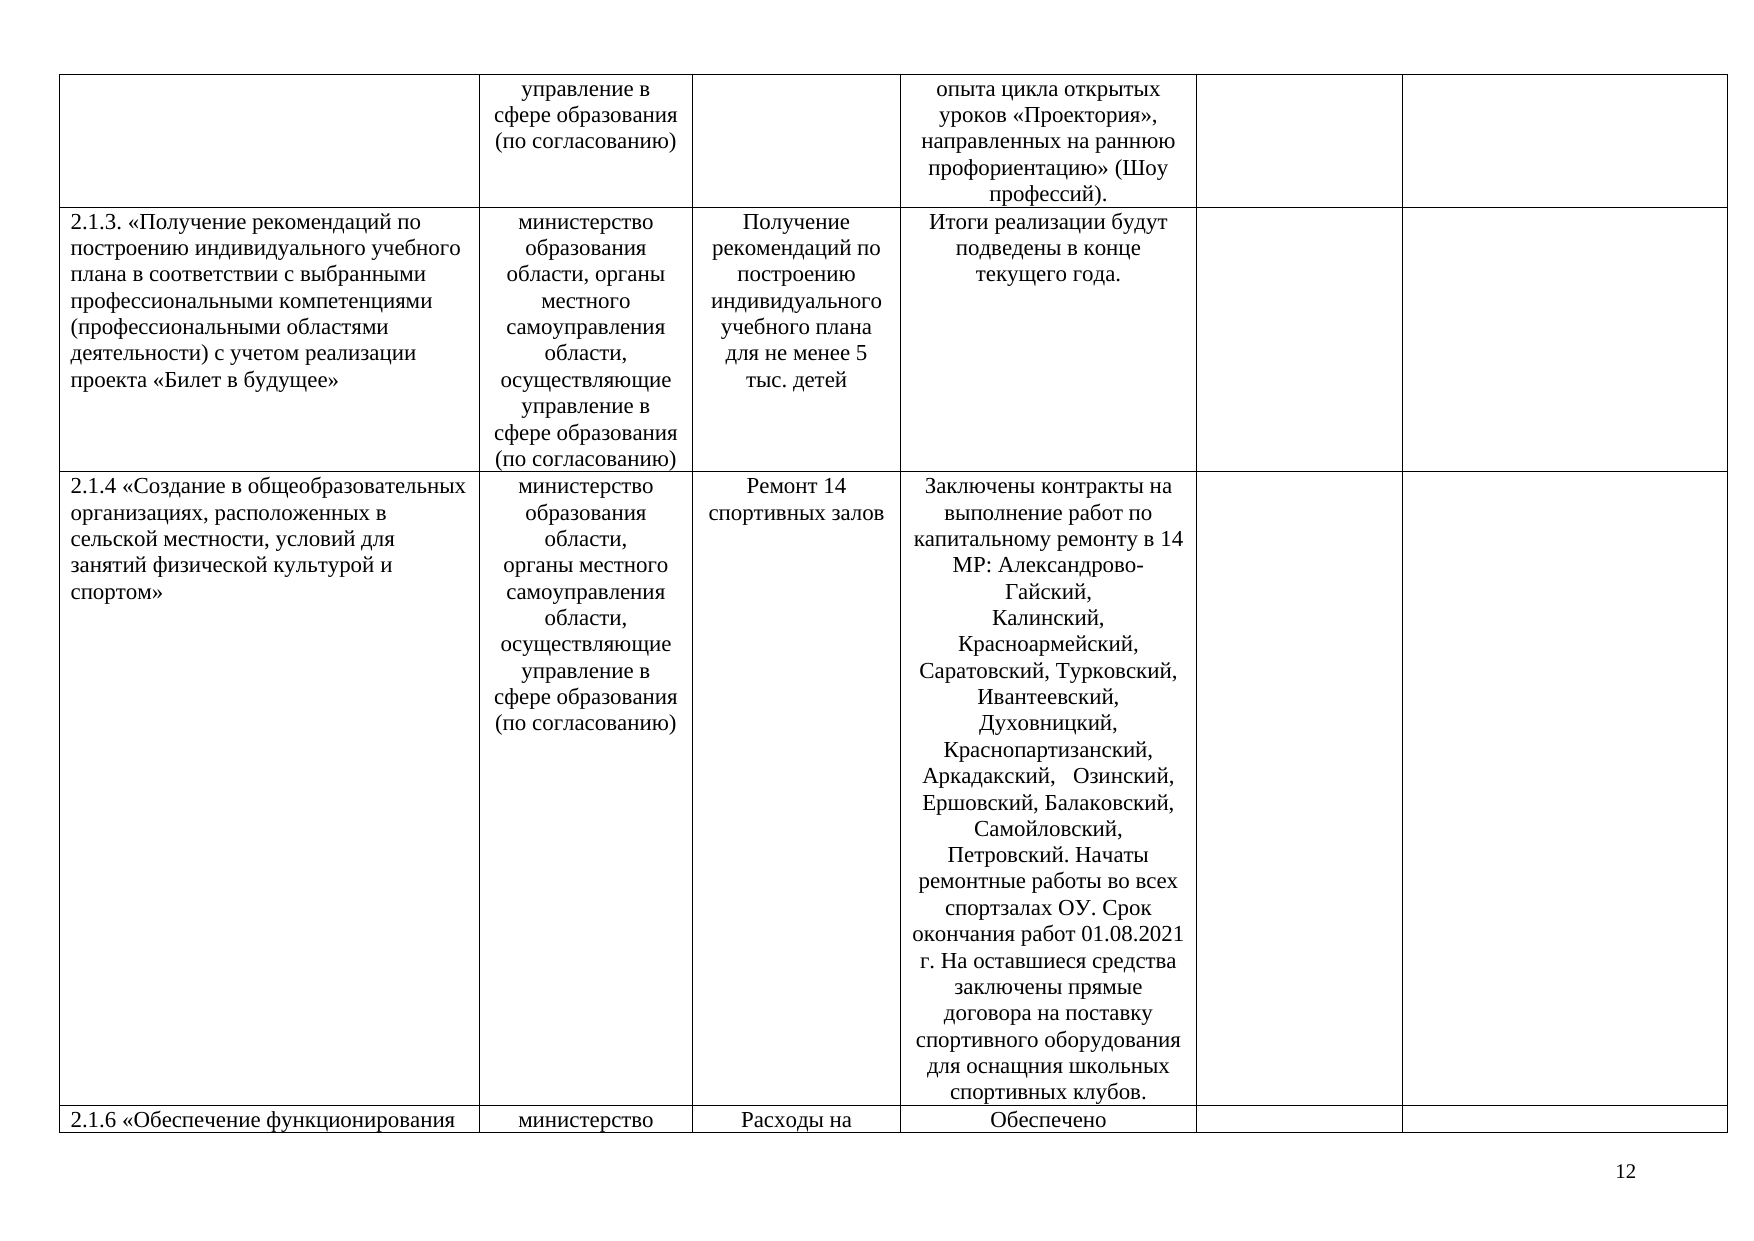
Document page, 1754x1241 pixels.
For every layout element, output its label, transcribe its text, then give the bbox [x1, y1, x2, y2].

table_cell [901, 1106, 1196, 1132]
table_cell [693, 75, 900, 207]
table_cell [901, 75, 1196, 207]
table_cell 2.1.4 «Создание в общеобразовательных организациях, расположенных в сельской местности, условий для занятий физической культурой и спортом» [60, 472, 479, 1105]
table_cell [1403, 472, 1727, 1105]
table_cell [1403, 75, 1727, 207]
table_cell Заключены контракты на выполнение работ по капитальному ремонту в 14 МР: Александрово-Гайский, Калинский, Красноармейский, Саратовский, Турковский, Ивантеевский, Духовницкий, Краснопартизанский, Аркадакский, Озинский, Ершовский, Балаковский, Самойловский, Петровский. Начаты ремонтные работы во всех спортзалах ОУ. Срок окончания работ 01.08.2021 г. На оставшиеся средства заключены прямые договора на поставку спортивного оборудования для оснащния школьных спортивных клубов. [901, 472, 1196, 1105]
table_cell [480, 75, 692, 207]
table_cell [1403, 1106, 1727, 1132]
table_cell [60, 75, 479, 207]
table_cell [1197, 472, 1402, 1105]
table_cell [1403, 208, 1727, 471]
table_cell [1197, 1106, 1402, 1132]
table_cell [1197, 208, 1402, 471]
table_cell министерство образования области, органы местного самоуправления области, осуществляющие управление в сфере образования (по согласованию) [480, 208, 692, 471]
table_cell [1197, 75, 1402, 207]
table_cell министерство образования области, органы местного самоуправления области, осуществляющие управление в сфере образования (по согласованию) [480, 472, 692, 1105]
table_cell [60, 1106, 479, 1132]
table_cell Ремонт 14 спортивных залов [693, 472, 900, 1105]
table_cell 2.1.3. «Получение рекомендаций по построению индивидуального учебного плана в соответствии с выбранными профессиональными компетенциями (профессиональными областями деятельности) с учетом реализации проекта «Билет в будущее» [60, 208, 479, 471]
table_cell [693, 1106, 900, 1132]
table_cell Получение рекомендаций по построению индивидуального учебного плана для не менее 5 тыс. детей [693, 208, 900, 471]
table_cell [480, 1106, 692, 1132]
table_cell Итоги реализации будут подведены в конце текущего года. [901, 208, 1196, 471]
